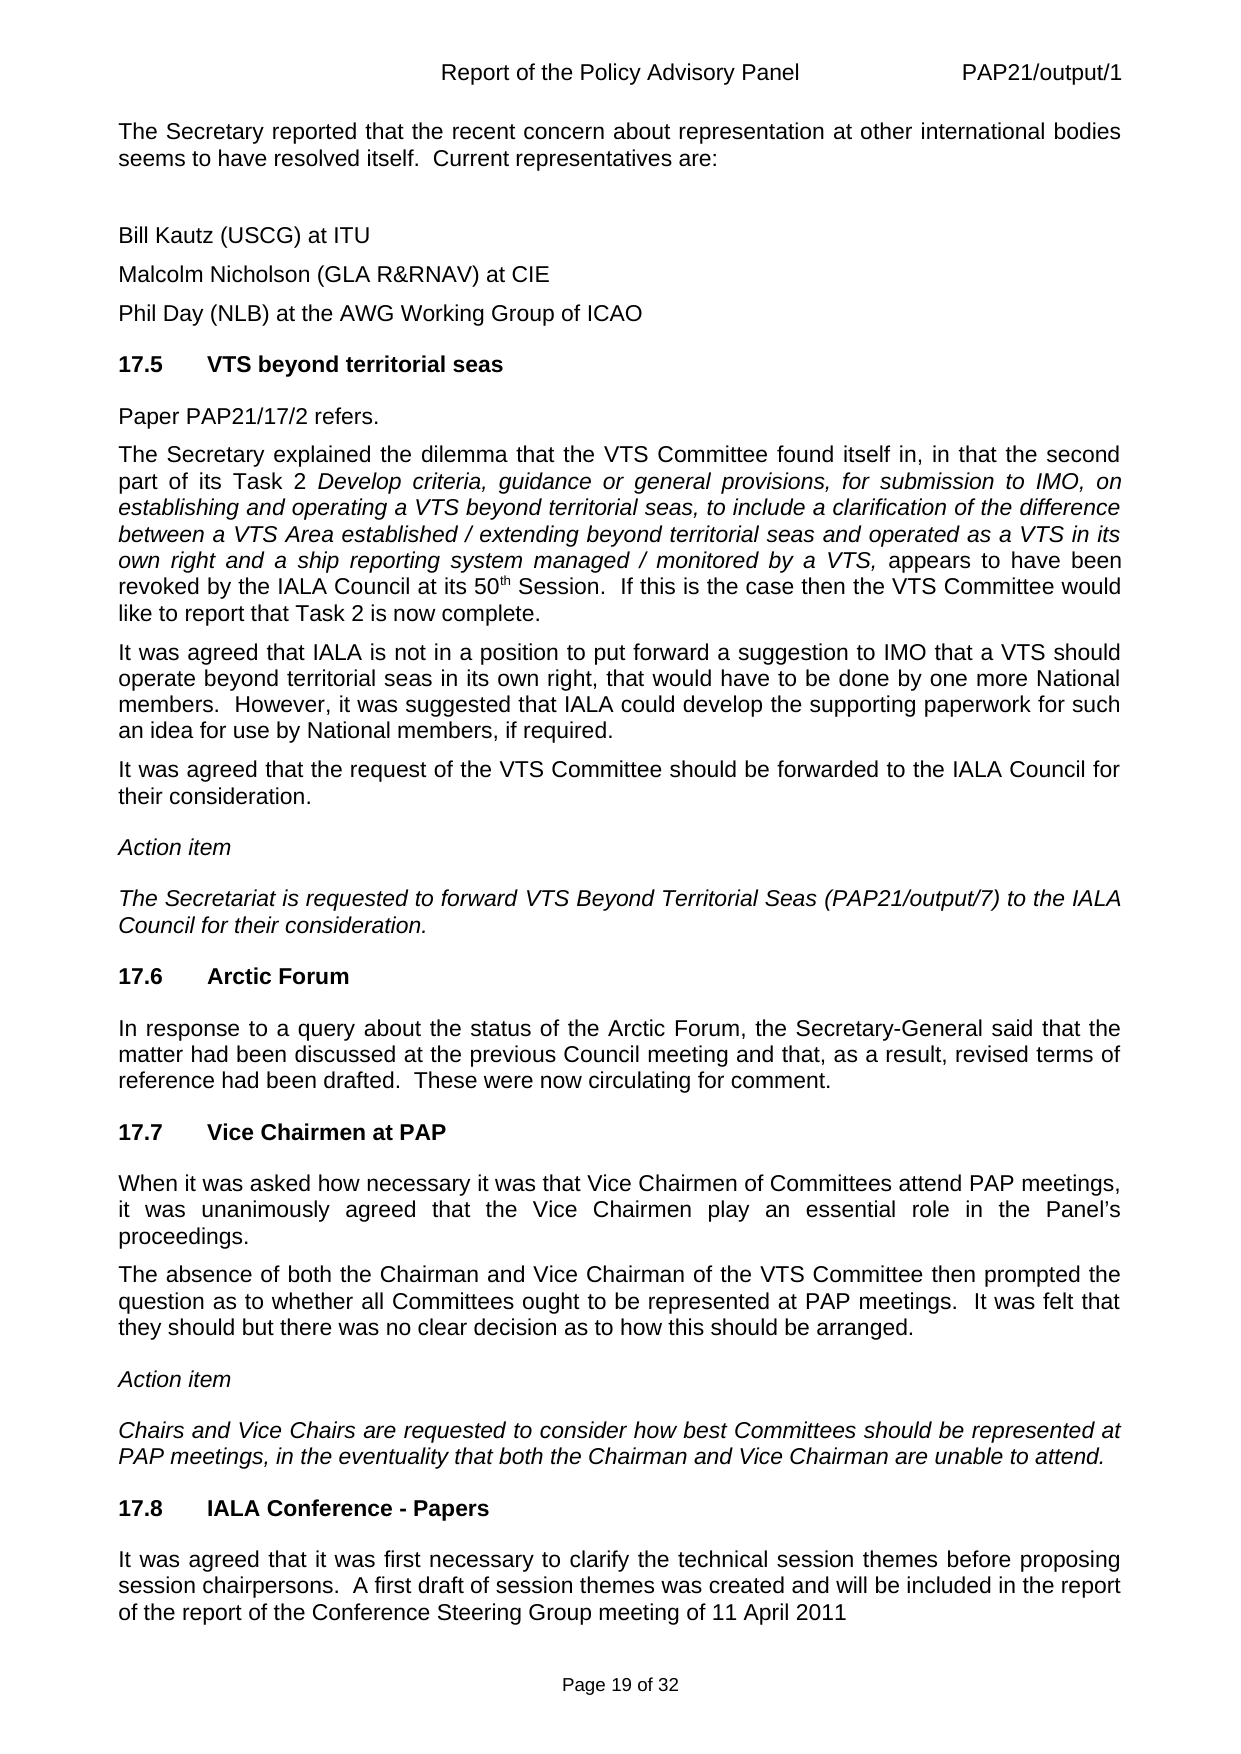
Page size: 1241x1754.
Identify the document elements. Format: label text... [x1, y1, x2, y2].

text Phil Day (NLB) at the AWG Working Group of ICAO [118, 300, 1122, 326]
text The Secretary reported that the recent concern about representation at other international bodies seems to have resolved itself. Current representatives are: [118, 118, 1122, 171]
subtitle IALA Conference - Papers [118, 1494, 1122, 1521]
text In response to a query about the status of the Arctic Forum, the Secretary-General said that the matter had been discussed at the previous Council meeting and that, as a result, revised terms of reference had been drafted. These were now circulating for comment. [118, 1014, 1122, 1093]
text The Secretary explained the dilemma that the VTS Committee found itself in, in that the second part of its Task 2 Develop criteria, guidance or general provisions, for submission to IMO, on establishing and operating a VTS beyond territorial seas, to include a clarification of the difference between a VTS Area established / extending beyond territorial seas and operated as a VTS in its own right and a ship reporting system managed / monitored by a VTS, appears to have been revoked by the IALA Council at its 50th Session. If this is the case then the VTS Committee would like to report that Task 2 is now complete. [118, 441, 1122, 626]
text It was agreed that IALA is not in a position to put forward a suggestion to IMO that a VTS should operate beyond territorial seas in its own right, that would have to be done by one more National members. However, it was suggested that IALA could develop the supporting paperwork for such an idea for use by National members, if required. [118, 638, 1122, 744]
subtitle Vice Chairmen at PAP [118, 1118, 1122, 1145]
text Chairs and Vice Chairs are requested to consider how best Committees should be represented at PAP meetings, in the eventuality that both the Chairman and Vice Chairman are unable to attend. [118, 1417, 1122, 1469]
text The absence of both the Chairman and Vice Chairman of the VTS Committee then prompted the question as to whether all Committees ought to be represented at PAP meetings. It was felt that they should but there was no clear decision as to how this should be arranged. [118, 1261, 1122, 1341]
text Action item [118, 834, 1122, 860]
text The Secretariat is requested to forward VTS Beyond Territorial Seas (PAP21/output/7) to the IALA Council for their consideration. [118, 885, 1122, 938]
text Bill Kautz (USCG) at ITU [118, 222, 1122, 248]
text Paper PAP21/17/2 refers. [118, 403, 1122, 429]
text It was agreed that it was first necessary to clarify the technical session themes before proposing session chairpersons. A first draft of session themes was created and will be included in the report of the report of the Conference Steering Group meeting of 11 April 2011 [118, 1546, 1122, 1625]
text It was agreed that the request of the VTS Committee should be forwarded to the IALA Council for their consideration. [118, 756, 1122, 809]
text Malcolm Nicholson (GLA R&RNAV) at CIE [118, 261, 1122, 287]
subtitle VTS beyond territorial seas [118, 351, 1122, 378]
text When it was asked how necessary it was that Vice Chairmen of Committees attend PAP meetings, it was unanimously agreed that the Vice Chairmen play an essential role in the Panel’s proceedings. [118, 1170, 1122, 1249]
text Action item [118, 1366, 1122, 1392]
subtitle Arctic Forum [118, 963, 1122, 989]
